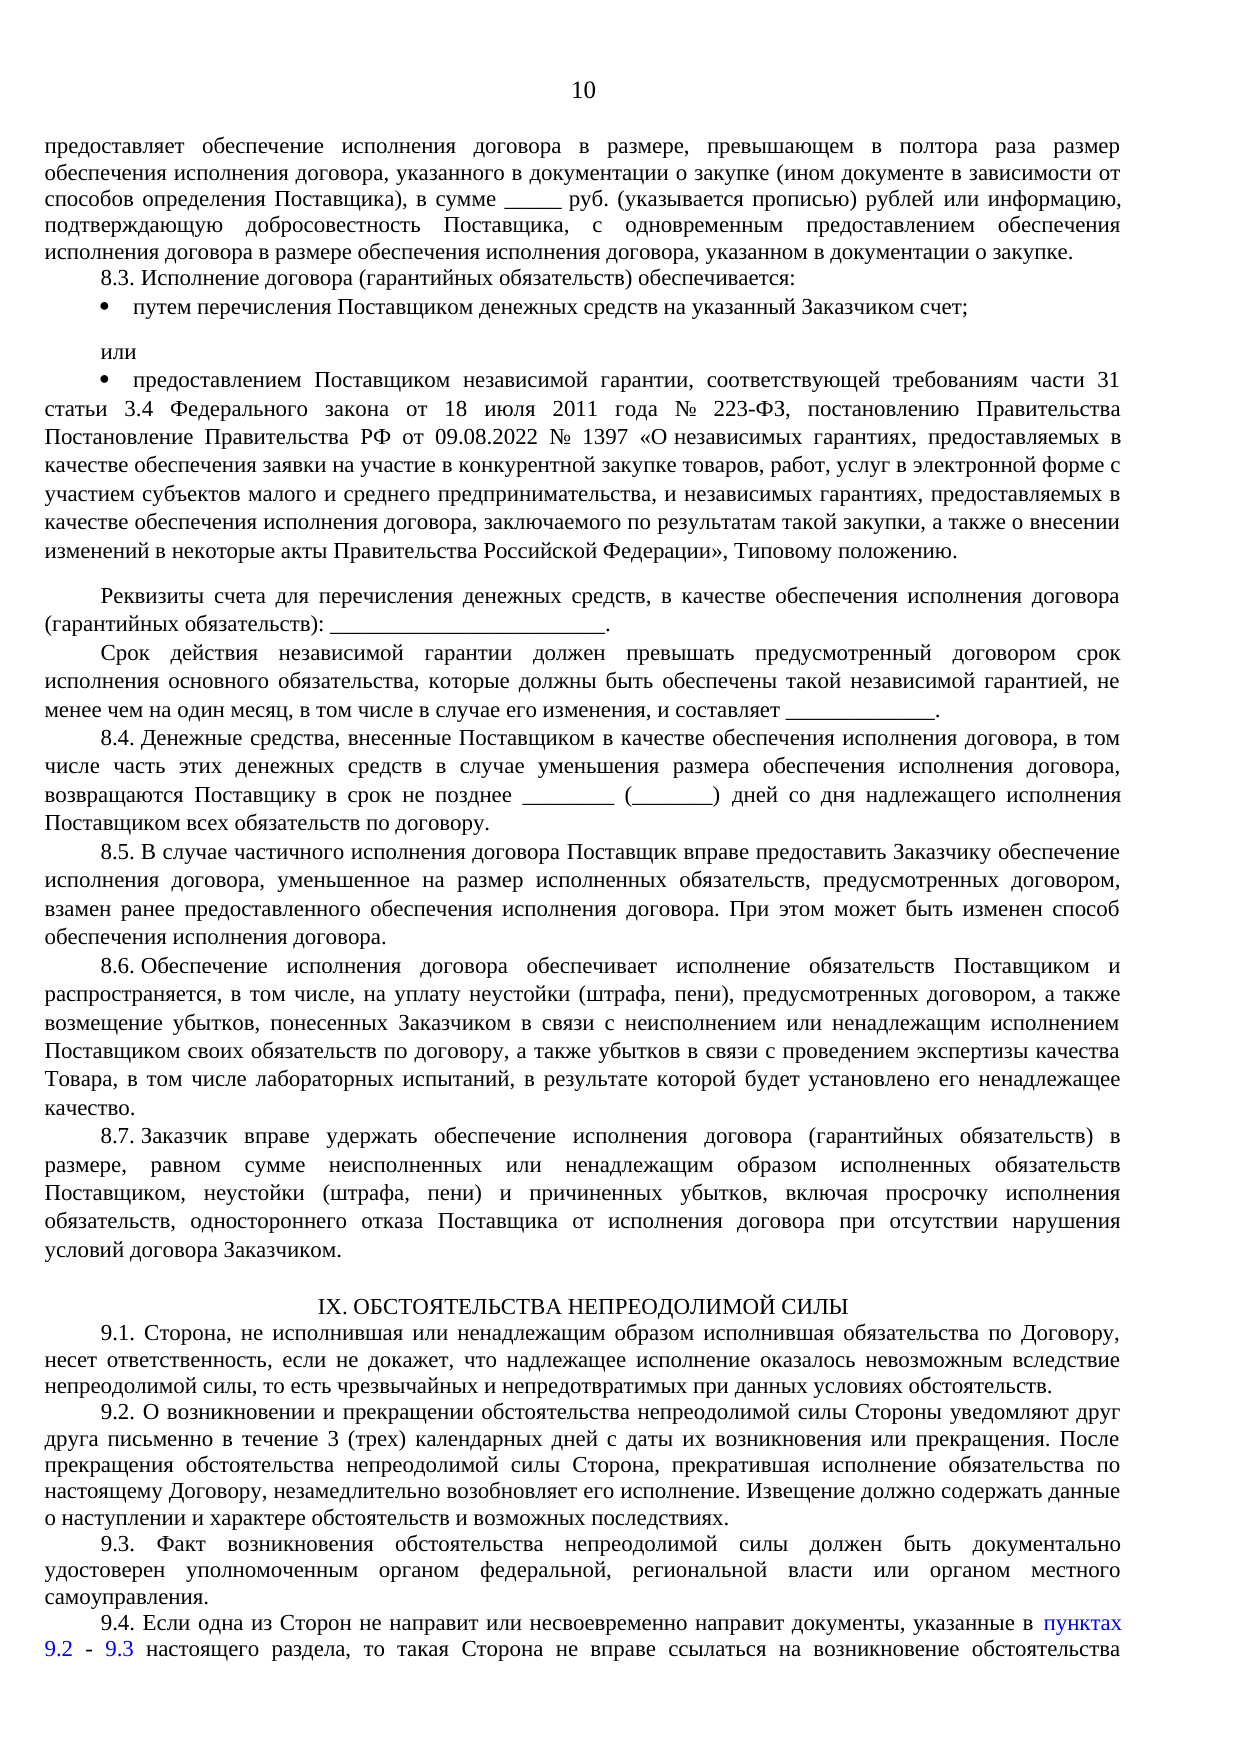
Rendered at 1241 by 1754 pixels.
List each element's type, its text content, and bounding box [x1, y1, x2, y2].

text 8.6. Обеспечение исполнения договора обеспечивает исполнение обязательств Поставщиком и распространяется, в том числе, на уплату неустойки (штрафа, пени), предусмотренных договором, а также возмещение убытков, понесенных Заказчиком в связи с неисполнением или ненадлежащим исполнением Поставщиком своих обязательств по договору, а также убытков в связи с проведением экспертизы качества Товара, в том числе лабораторных испытаний, в результате которой будет установлено его ненадлежащее качество. [44, 952, 1122, 1120]
text 8.5. В случае частичного исполнения договора Поставщик вправе предоставить Заказчику обеспечение исполнения договора, уменьшенное на размер исполненных обязательств, предусмотренных договором, взамен ранее предоставленного обеспечения исполнения договора. При этом может быть изменен способ обеспечения исполнения договора. [44, 838, 1122, 949]
text 8.4. Денежные средства, внесенные Поставщиком в качестве обеспечения исполнения договора, в том числе часть этих денежных средств в случае уменьшения размера обеспечения исполнения договора, возвращаются Поставщику в срок не позднее ________ (_______) дней со дня надлежащего исполнения Поставщиком всех обязательств по договору. [44, 724, 1122, 836]
text IX. ОБСТОЯТЕЛЬСТВА НЕПРЕОДОЛИМОЙ СИЛЫ [44, 1293, 1122, 1319]
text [44, 1609, 1122, 1662]
text 8.3. Исполнение договора (гарантийных обязательств) обеспечивается: [44, 264, 1122, 291]
text или [44, 338, 1122, 364]
text Реквизиты счета для перечисления денежных средств, в качестве обеспечения исполнения договора (гарантийных обязательств): ________________________. [44, 582, 1122, 637]
text 9.3. Факт возникновения обстоятельства непреодолимой силы должен быть документально удостоверен уполномоченным органом федеральной, региональной власти или органом местного самоуправления. [44, 1530, 1122, 1609]
text 9.1. Сторона, не исполнившая или ненадлежащим образом исполнившая обязательства по Договору, несет ответственность, если не докажет, что надлежащее исполнение оказалось невозможным вследствие непреодолимой силы, то есть чрезвычайных и непредотвратимых при данных условиях обстоятельств. [44, 1319, 1122, 1398]
list предоставлением Поставщиком независимой гарантии, соответствующей требованиям части 31 статьи 3.4 Федерального закона от 18 июля 2011 года № 223-ФЗ, постановлению Правительства Постановление Правительства РФ от 09.08.2022 № 1397 «О независимых гарантиях, предоставляемых в качестве обеспечения заявки на участие в конкурентной закупке товаров, работ, услуг в электронной форме с участием субъектов малого и среднего предпринимательства, и независимых гарантиях, предоставляемых в качестве обеспечения исполнения договора, заключаемого по результатам такой закупки, а также о внесении изменений в некоторые акты Правительства Российской Федерации», Типовому положению. [44, 366, 1122, 563]
text Срок действия независимой гарантии должен превышать предусмотренный договором срок исполнения основного обязательства, которые должны быть обеспечены такой независимой гарантией, не менее чем на один месяц, в том числе в случае его изменения, и составляет _____________. [44, 639, 1122, 722]
text 8.7. Заказчик вправе удержать обеспечение исполнения договора (гарантийных обязательств) в размере, равном сумме неисполненных или ненадлежащим образом исполненных обязательств Поставщиком, неустойки (штрафа, пени) и причиненных убытков, включая просрочку исполнения обязательств, одностороннего отказа Поставщика от исполнения договора при отсутствии нарушения условий договора Заказчиком. [44, 1122, 1122, 1262]
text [44, 132, 1122, 264]
text 9.2. О возникновении и прекращении обстоятельства непреодолимой силы Стороны уведомляют друг друга письменно в течение 3 (трех) календарных дней с даты их возникновения или прекращения. После прекращения обстоятельства непреодолимой силы Сторона, прекратившая исполнение обязательства по настоящему Договору, незамедлительно возобновляет его исполнение. Извещение должно содержать данные о наступлении и характере обстоятельств и возможных последствиях. [44, 1398, 1122, 1530]
list путем перечисления Поставщиком денежных средств на указанный Заказчиком счет; [44, 293, 1122, 319]
